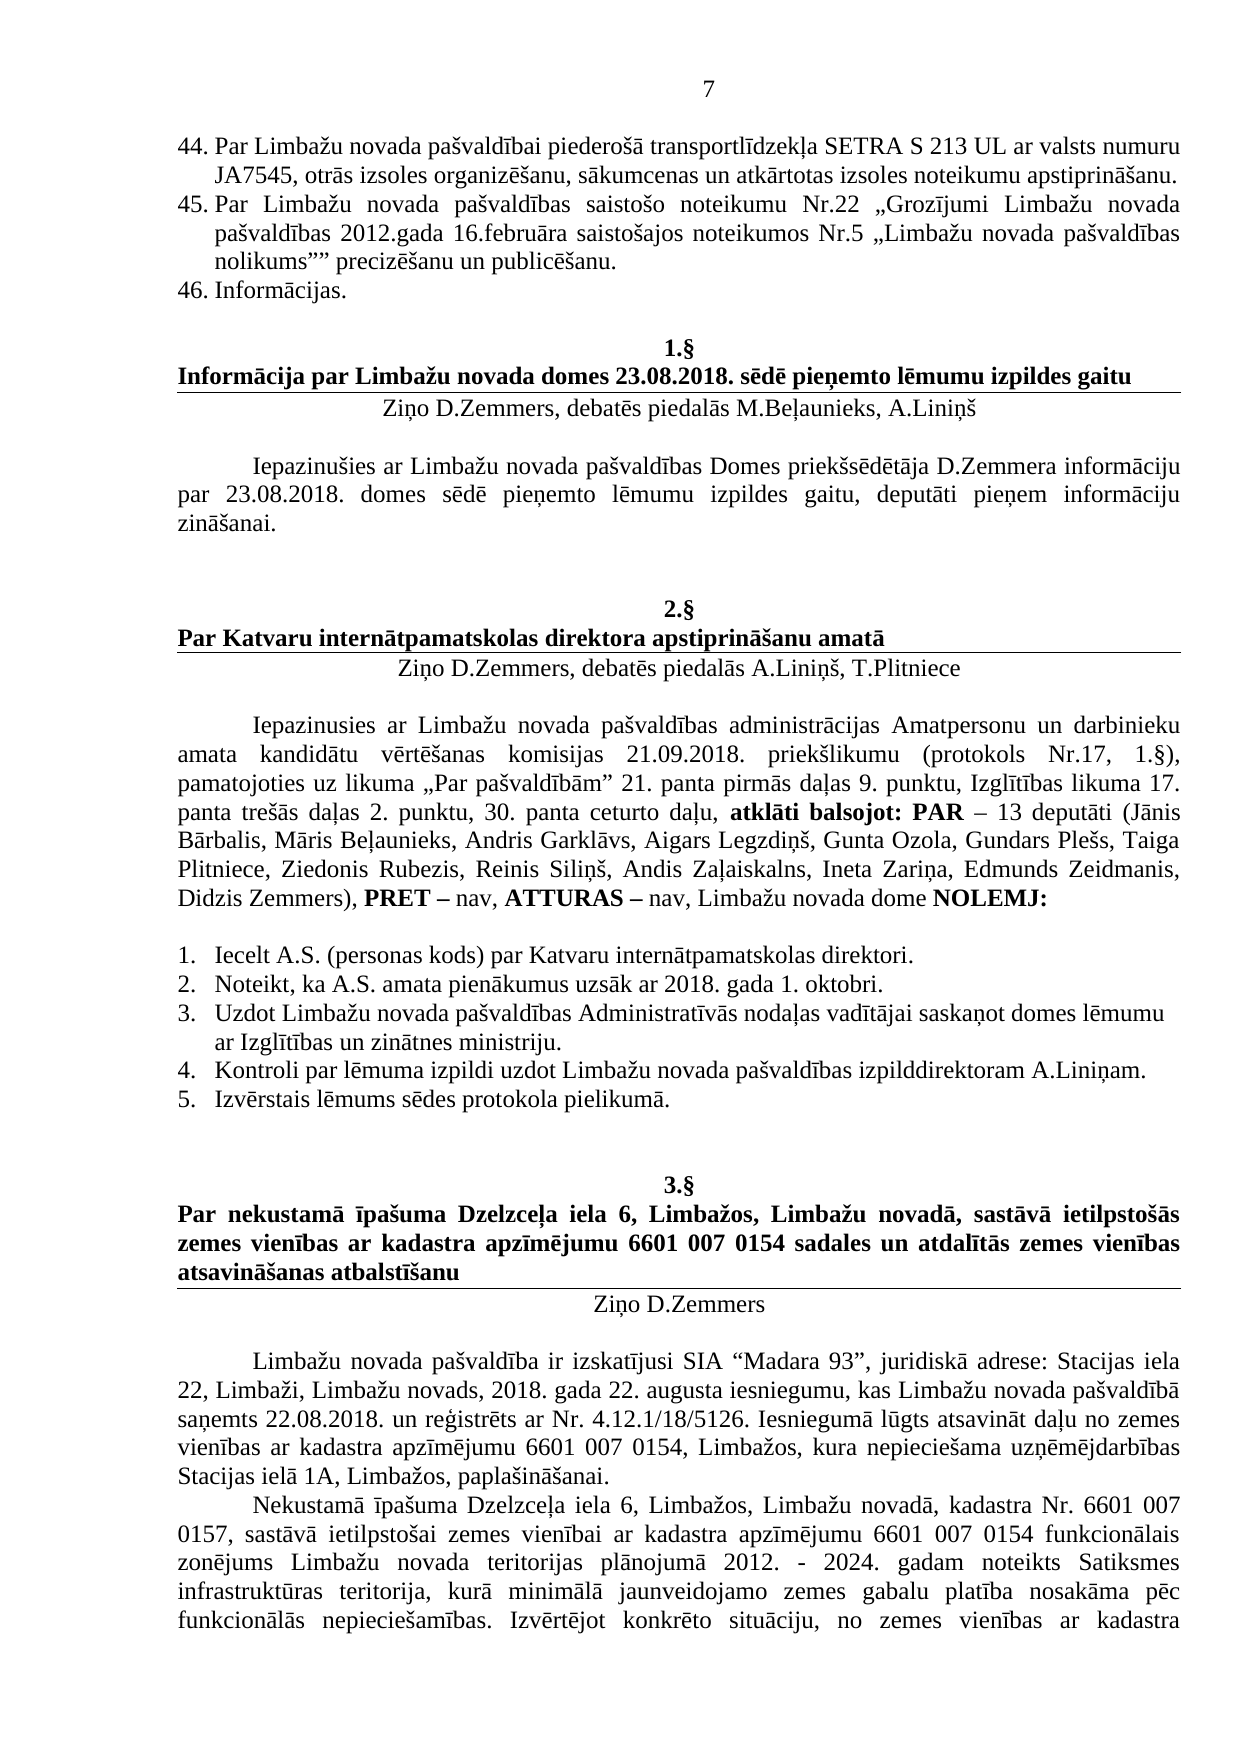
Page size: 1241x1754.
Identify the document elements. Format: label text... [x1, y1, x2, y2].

text Ziņo D.Zemmers, debatēs piedalās A.Liniņš, T.Plitniece [177, 653, 1181, 682]
text 2.§ [177, 594, 1181, 623]
list Par Limbažu novada pašvaldības saistošo noteikumu Nr.22 „Grozījumi Limbažu novada pašvaldības 2012.gada 16.februāra saistošajos noteikumos Nr.5 „Limbažu novada pašvaldības nolikums”” precizēšanu un publicēšanu. [177, 189, 1181, 275]
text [177, 1490, 1181, 1634]
text Limbažu novada pašvaldība ir izskatījusi SIA “Madara 93”, juridiskā adrese: Stacijas iela 22, Limbaži, Limbažu novads, 2018. gada 22. augusta iesniegumu, kas Limbažu novada pašvaldībā saņemts 22.08.2018. un reģistrēts ar Nr. 4.12.1/18/5126. Iesniegumā lūgts atsavināt daļu no zemes vienības ar kadastra apzīmējumu 6601 007 0154, Limbažos, kura nepieciešama uzņēmējdarbības Stacijas ielā 1A, Limbažos, paplašināšanai. [177, 1346, 1181, 1490]
text Par Katvaru internātpamatskolas direktora apstiprināšanu amatā [177, 623, 1181, 652]
list Noteikt, ka A.S. amata pienākumus uzsāk ar 2018. gada 1. oktobri. [177, 969, 1181, 998]
list Uzdot Limbažu novada pašvaldības Administratīvās nodaļas vadītājai saskaņot domes lēmumu ar Izglītības un zinātnes ministriju. [177, 998, 1181, 1056]
list Informācijas. [177, 275, 1181, 304]
text Ziņo D.Zemmers, debatēs piedalās M.Beļaunieks, A.Liniņš [177, 393, 1181, 422]
list Iecelt A.S. (personas kods) par Katvaru internātpamatskolas direktori. [177, 941, 1181, 969]
text Par nekustamā īpašuma Dzelzceļa iela 6, Limbažos, Limbažu novadā, sastāvā ietilpstošās zemes vienības ar kadastra apzīmējumu 6601 007 0154 sadales un atdalītās zemes vienības atsavināšanas atbalstīšanu [177, 1199, 1181, 1288]
text 1.§ [177, 333, 1181, 361]
text 3.§ [177, 1171, 1181, 1199]
list Izvērstais lēmums sēdes protokola pielikumā. [177, 1084, 1181, 1113]
list Par Limbažu novada pašvaldībai piederošā transportlīdzekļa SETRA S 213 UL ar valsts numuru JA7545, otrās izsoles organizēšanu, sākumcenas un atkārtotas izsoles noteikumu apstiprināšanu. [177, 131, 1181, 189]
text Ziņo D.Zemmers [177, 1289, 1181, 1317]
text Iepazinusies ar Limbažu novada pašvaldības administrācijas Amatpersonu un darbinieku amata kandidātu vērtēšanas komisijas 21.09.2018. priekšlikumu (protokols Nr.17, 1.§), pamatojoties uz likuma „Par pašvaldībām” 21. panta pirmās daļas 9. punktu, Izglītības likuma 17. panta trešās daļas 2. punktu, 30. panta ceturto daļu, atklāti balsojot: PAR – 13 deputāti (Jānis Bārbalis, Māris Beļaunieks, Andris Garklāvs, Aigars Legzdiņš, Gunta Ozola, Gundars Plešs, Taiga Plitniece, Ziedonis Rubezis, Reinis Siliņš, Andis Zaļaiskalns, Ineta Zariņa, Edmunds Zeidmanis, Didzis Zemmers), PRET – nav, ATTURAS – nav, Limbažu novada dome NOLEMJ: [177, 711, 1181, 912]
text Informācija par Limbažu novada domes 23.08.2018. sēdē pieņemto lēmumu izpildes gaitu [177, 361, 1181, 392]
list Kontroli par lēmuma izpildi uzdot Limbažu novada pašvaldības izpilddirektoram A.Liniņam. [177, 1056, 1181, 1084]
text Iepazinušies ar Limbažu novada pašvaldības Domes priekšsēdētāja D.Zemmera informāciju par 23.08.2018. domes sēdē pieņemto lēmumu izpildes gaitu, deputāti pieņem informāciju zināšanai. [177, 451, 1181, 537]
